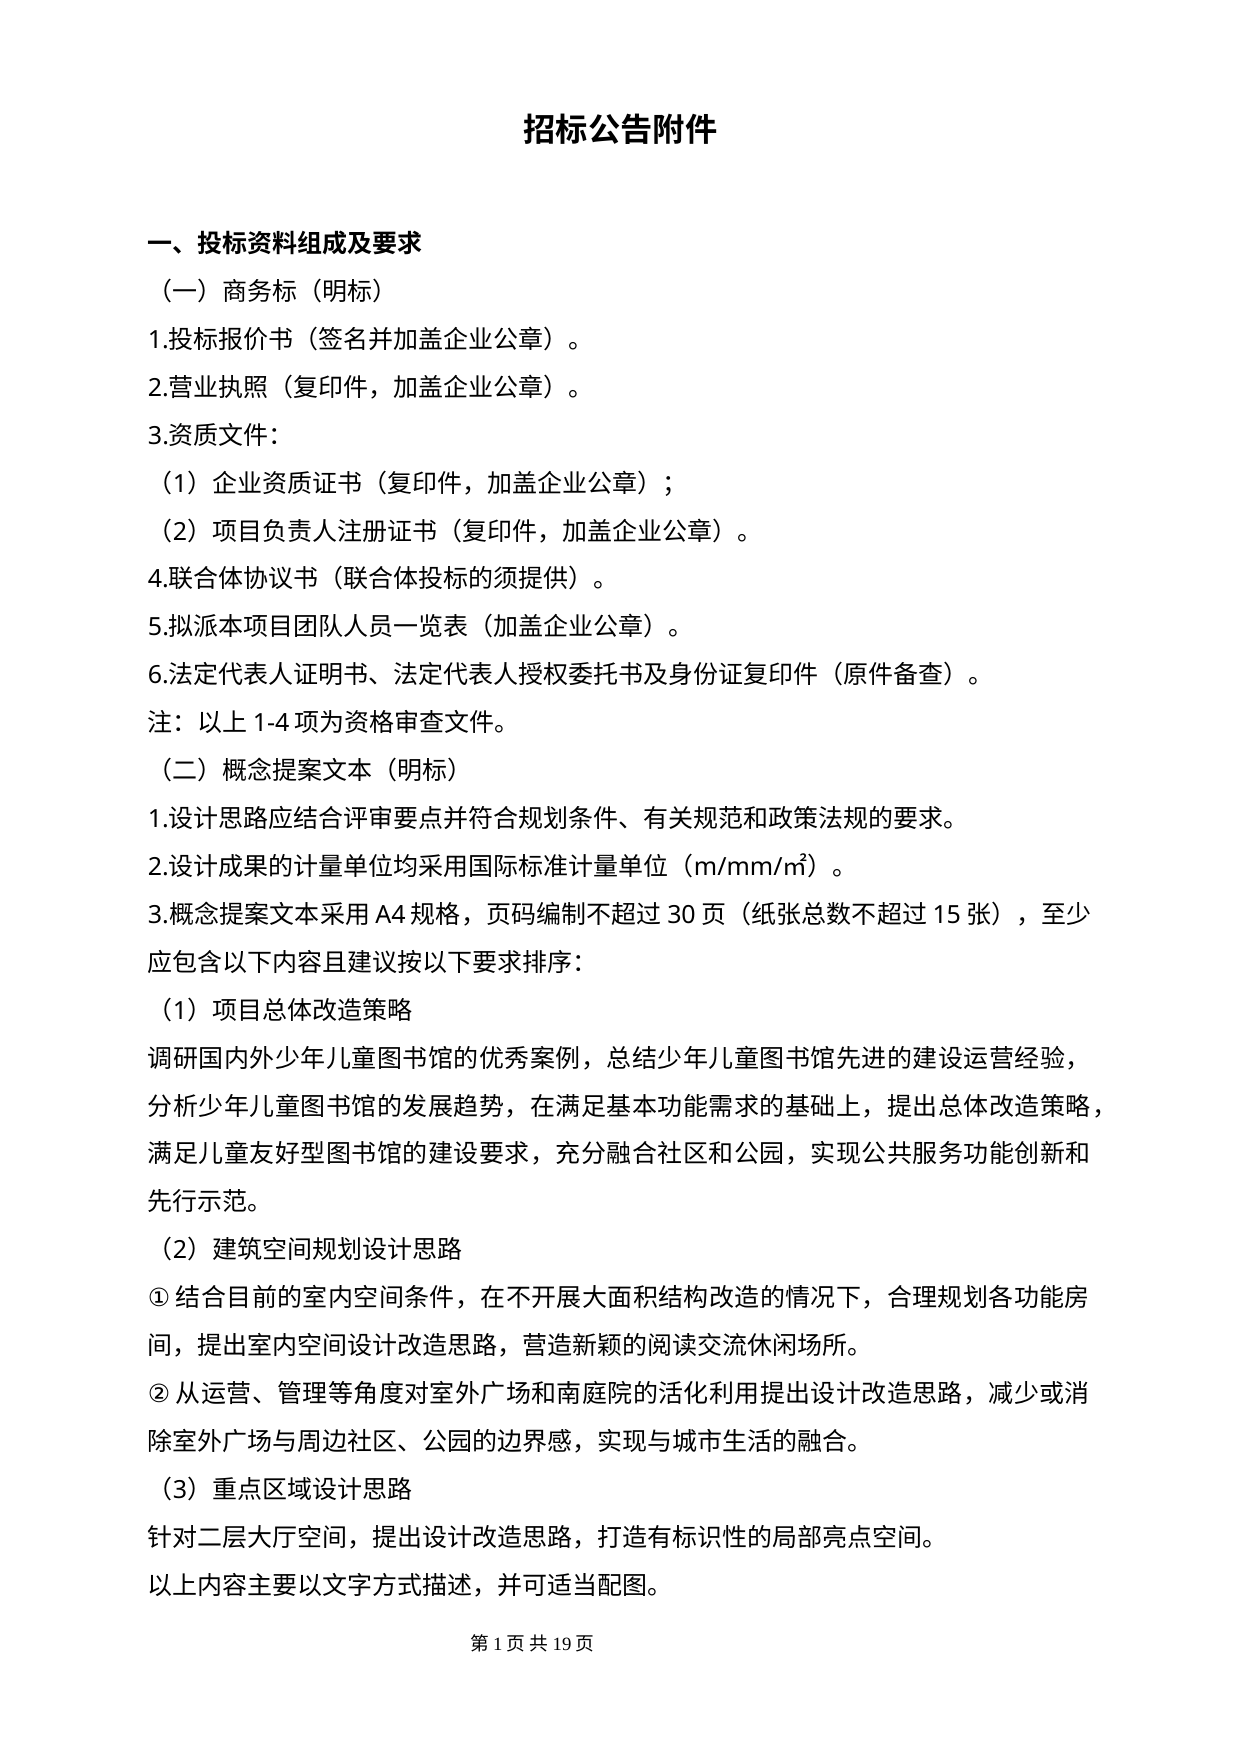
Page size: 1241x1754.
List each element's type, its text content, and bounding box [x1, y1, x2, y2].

text 以上内容主要以文字方式描述，并可适当配图。 [148, 1556, 1092, 1604]
text 1.设计思路应结合评审要点并符合规划条件、有关规范和政策法规的要求。 [148, 789, 1092, 837]
text 5.拟派本项目团队人员一览表（加盖企业公章）。 [148, 597, 1092, 645]
text 2.营业执照（复印件，加盖企业公章）。 [148, 358, 1092, 406]
list 一、投标资料组成及要求 [148, 214, 1092, 262]
list 针对二层大厅空间，提出设计改造思路，打造有标识性的局部亮点空间。 [148, 1508, 1092, 1556]
text 1.投标报价书（签名并加盖企业公章）。 [148, 310, 1092, 358]
list （3）重点区域设计思路 [148, 1460, 1092, 1508]
list ②从运营、管理等角度对室外广场和南庭院的活化利用提出设计改造思路，减少或消除室外广场与周边社区、公园的边界感，实现与城市生活的融合。 [148, 1364, 1092, 1460]
text 注：以上1-4项为资格审查文件。 [148, 693, 1092, 741]
text （一）商务标（明标） [148, 262, 1092, 310]
list 调研国内外少年儿童图书馆的优秀案例，总结少年儿童图书馆先进的建设运营经验，分析少年儿童图书馆的发展趋势，在满足基本功能需求的基础上，提出总体改造策略，满足儿童友好型图书馆的建设要求，充分融合社区和公园，实现公共服务功能创新和先行示范。 [148, 1029, 1092, 1220]
text 6.法定代表人证明书、法定代表人授权委托书及身份证复印件（原件备查）。 [148, 645, 1092, 693]
text （1）项目总体改造策略 [148, 981, 1092, 1029]
text 招标公告附件 [148, 104, 1092, 151]
text （二）概念提案文本（明标） [148, 741, 1092, 789]
text 3.资质文件： [148, 406, 1092, 454]
list ①结合目前的室内空间条件，在不开展大面积结构改造的情况下，合理规划各功能房间，提出室内空间设计改造思路，营造新颖的阅读交流休闲场所。 [148, 1268, 1092, 1364]
text （2）建筑空间规划设计思路 [148, 1220, 1092, 1268]
text 4.联合体协议书（联合体投标的须提供）。 [148, 549, 1092, 597]
text （1）企业资质证书（复印件，加盖企业公章）； [148, 454, 1092, 502]
text 3.概念提案文本采用A4规格，页码编制不超过30页（纸张总数不超过15张），至少应包含以下内容且建议按以下要求排序： [148, 885, 1092, 981]
text 2.设计成果的计量单位均采用国际标准计量单位（m/mm/㎡）。 [148, 837, 1092, 885]
text （2）项目负责人注册证书（复印件，加盖企业公章）。 [148, 502, 1092, 549]
